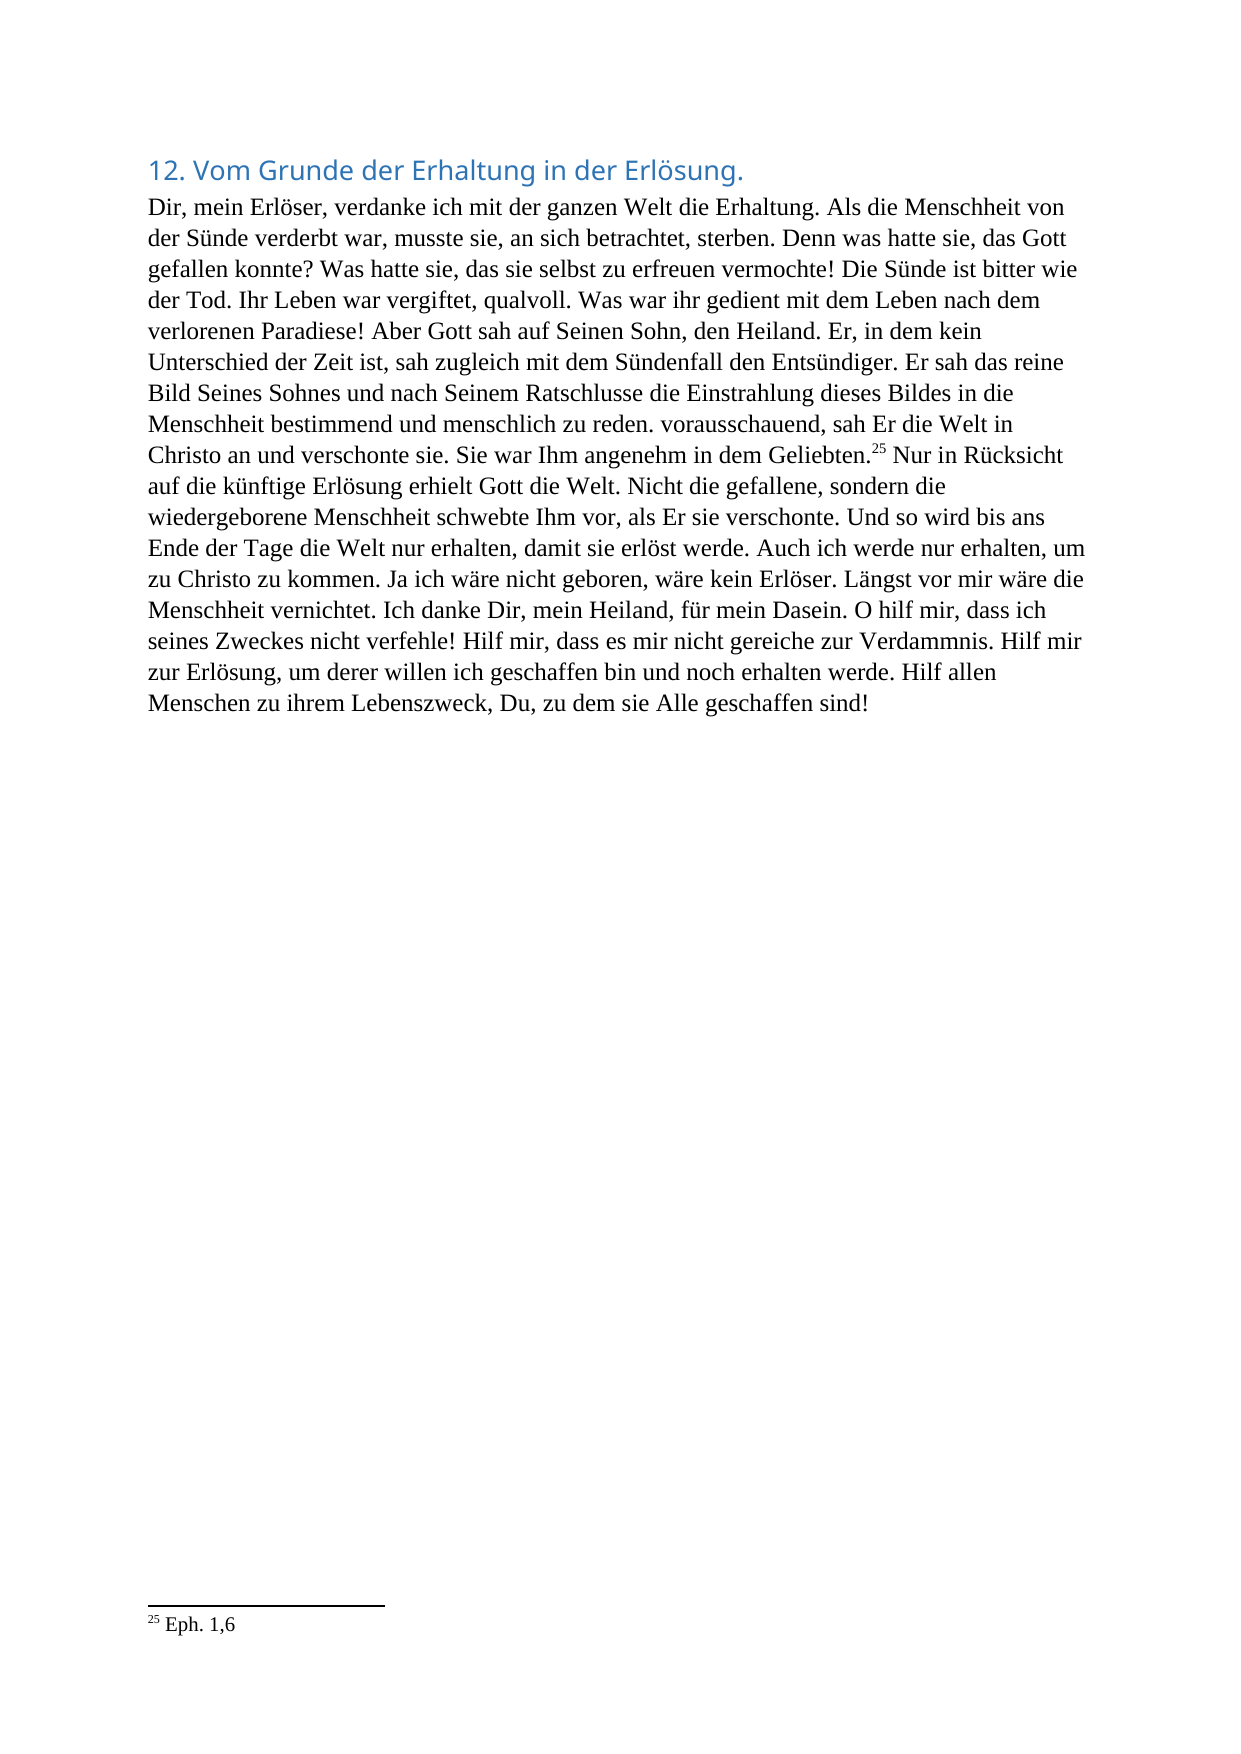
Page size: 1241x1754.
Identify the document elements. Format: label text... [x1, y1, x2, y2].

subtitle 12. Vom Grunde der Erhaltung in der Erlösung. [148, 152, 1093, 189]
text Dir, mein Erlöser, verdanke ich mit der ganzen Welt die Erhaltung. Als die Menschheit von der Sünde verderbt war, musste sie, an sich betrachtet, sterben. Denn was hatte sie, das Gott gefallen konnte? Was hatte sie, das sie selbst zu erfreuen vermochte! Die Sünde ist bitter wie der Tod. Ihr Leben war vergiftet, qualvoll. Was war ihr gedient mit dem Leben nach dem verlorenen Paradiese! Aber Gott sah auf Seinen Sohn, den Heiland. Er, in dem kein Unterschied der Zeit ist, sah zugleich mit dem Sündenfall den Entsündiger. Er sah das reine Bild Seines Sohnes und nach Seinem Ratschlusse die Einstrahlung dieses Bildes in die Menschheit bestimmend und menschlich zu reden. vorausschauend, sah Er die Welt in Christo an und verschonte sie. Sie war Ihm angenehm in dem Geliebten. Nur in Rücksicht auf die künftige Erlösung erhielt Gott die Welt. Nicht die gefallene, sondern die wiedergeborene Menschheit schwebte Ihm vor, als Er sie verschonte. Und so wird bis ans Ende der Tage die Welt nur erhalten, damit sie erlöst werde. Auch ich werde nur erhalten, um zu Christo zu kommen. Ja ich wäre nicht geboren, wäre kein Erlöser. Längst vor mir wäre die Menschheit vernichtet. Ich danke Dir, mein Heiland, für mein Dasein. O hilf mir, dass ich seines Zweckes nicht verfehle! Hilf mir, dass es mir nicht gereiche zur Verdammnis. Hilf mir zur Erlösung, um derer willen ich geschaffen bin und noch erhalten werde. Hilf allen Menschen zu ihrem Lebenszweck, Du, zu dem sie Alle geschaffen sind! [148, 192, 1093, 717]
